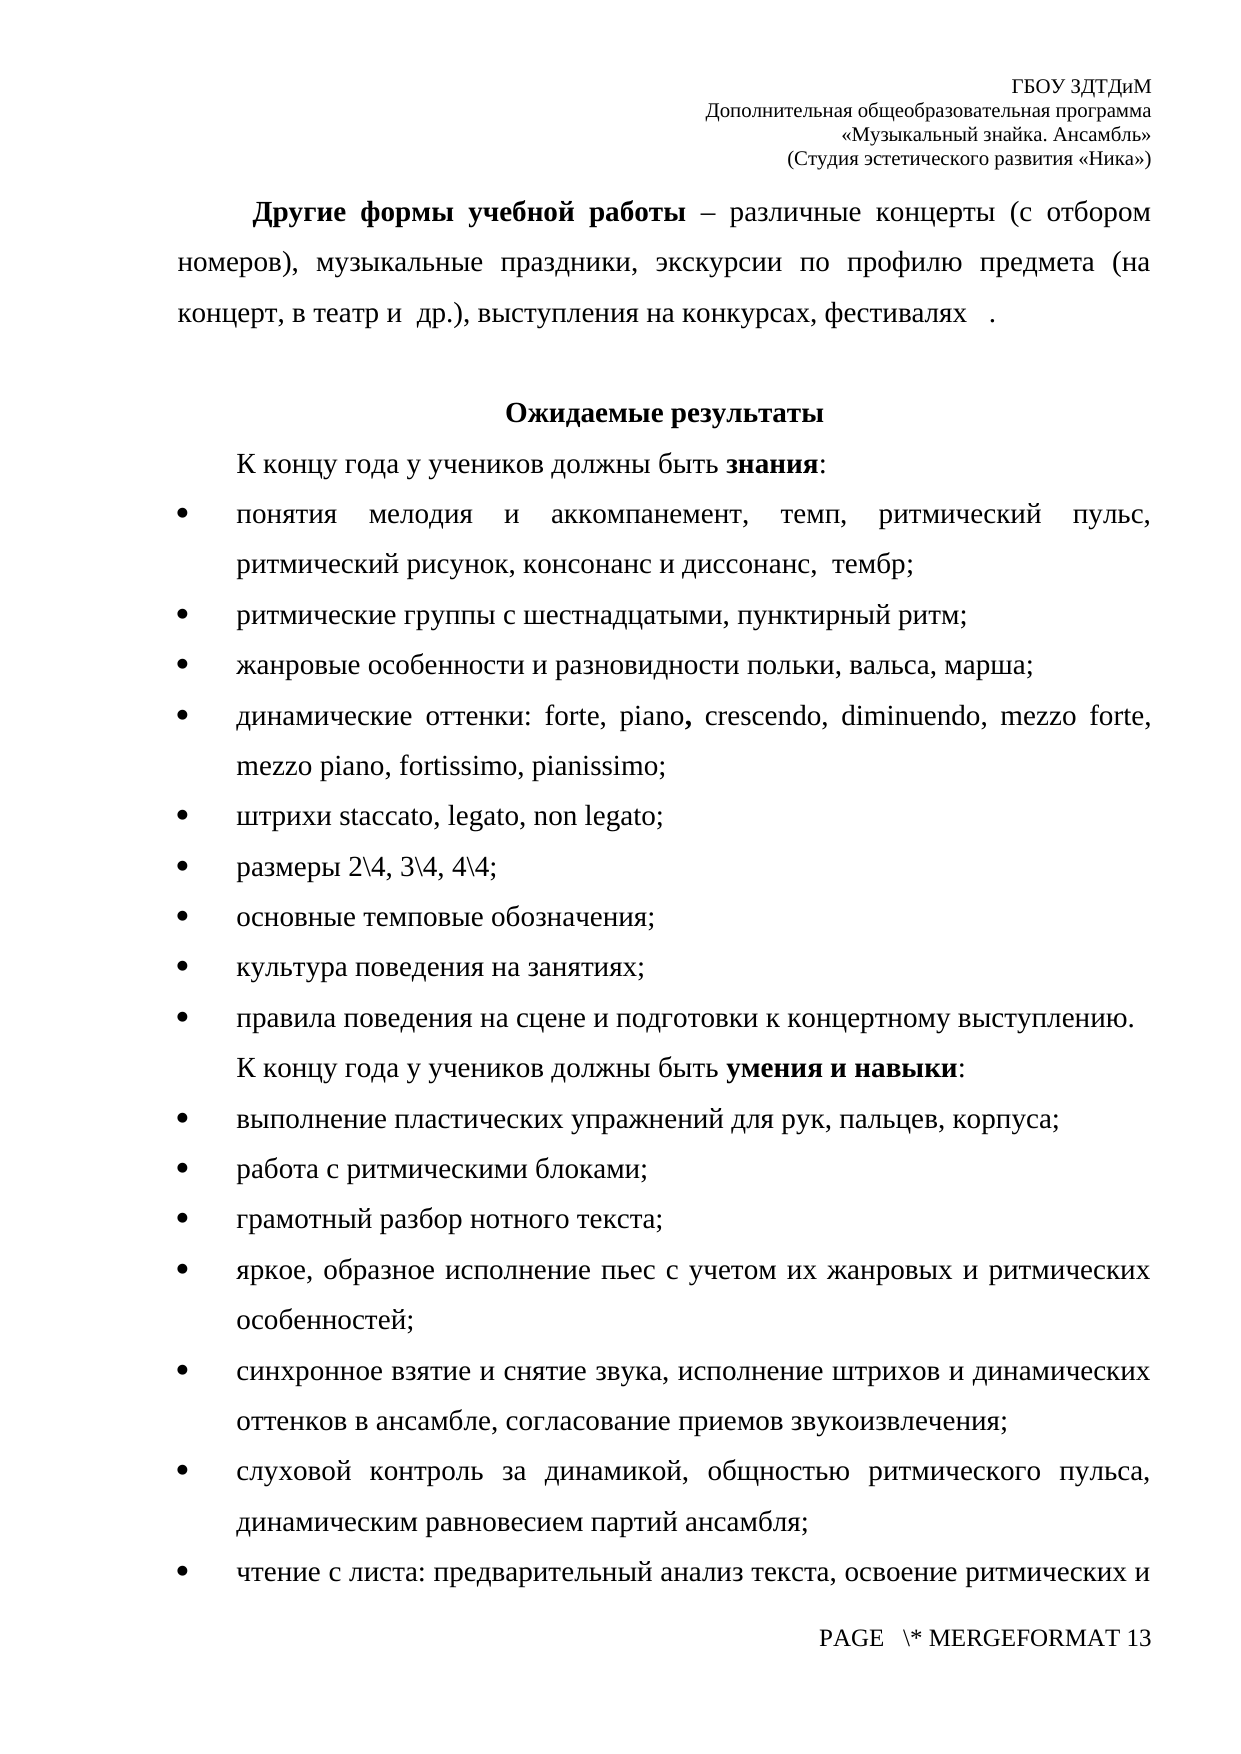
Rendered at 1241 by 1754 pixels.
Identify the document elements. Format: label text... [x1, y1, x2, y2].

list выполнение пластических упражнений для рук, пальцев, корпуса; [177, 1101, 1152, 1134]
text Ожидаемые результаты [177, 395, 1152, 429]
list жанровые особенности и разновидности польки, вальса, марша; [177, 647, 1152, 681]
list грамотный разбор нотного текста; [177, 1202, 1152, 1235]
list понятия мелодия и аккомпанемент, темп, ритмический пульс, ритмический рисунок, консонанс и диссонанс, тембр; [177, 496, 1152, 580]
list ритмические группы с шестнадцатыми, пунктирный ритм; [177, 597, 1152, 630]
list правила поведения на сцене и подготовки к концертному выступлению. [177, 1000, 1152, 1034]
list яркое, образное исполнение пьес с учетом их жанровых и ритмических особенностей; [177, 1252, 1152, 1336]
text К концу года у учеников должны быть знания: [177, 446, 1152, 479]
text К концу года у учеников должны быть умения и навыки: [177, 1050, 1152, 1084]
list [177, 1554, 1152, 1588]
list синхронное взятие и снятие звука, исполнение штрихов и динамических оттенков в ансамбле, согласование приемов звукоизвлечения; [177, 1353, 1152, 1437]
list культура поведения на занятиях; [177, 949, 1152, 983]
text Другие формы учебной работы – различные концерты (с отбором номеров), музыкальные праздники, экскурсии по профилю предмета (на концерт, в театр и др.), выступления на конкурсах, фестивалях . [177, 194, 1152, 328]
list работа с ритмическими блоками; [177, 1151, 1152, 1185]
list слуховой контроль за динамикой, общностью ритмического пульса, динамическим равновесием партий ансамбля; [177, 1453, 1152, 1537]
list размеры 2\4, 3\4, 4\4; [177, 849, 1152, 882]
list штрихи staccato, legato, non legato; [177, 798, 1152, 832]
list основные темповые обозначения; [177, 899, 1152, 933]
list динамические оттенки: forte, piano, crescendo, diminuendo, mezzo forte, mezzo piano, fortissimo, pianissimo; [177, 698, 1152, 782]
